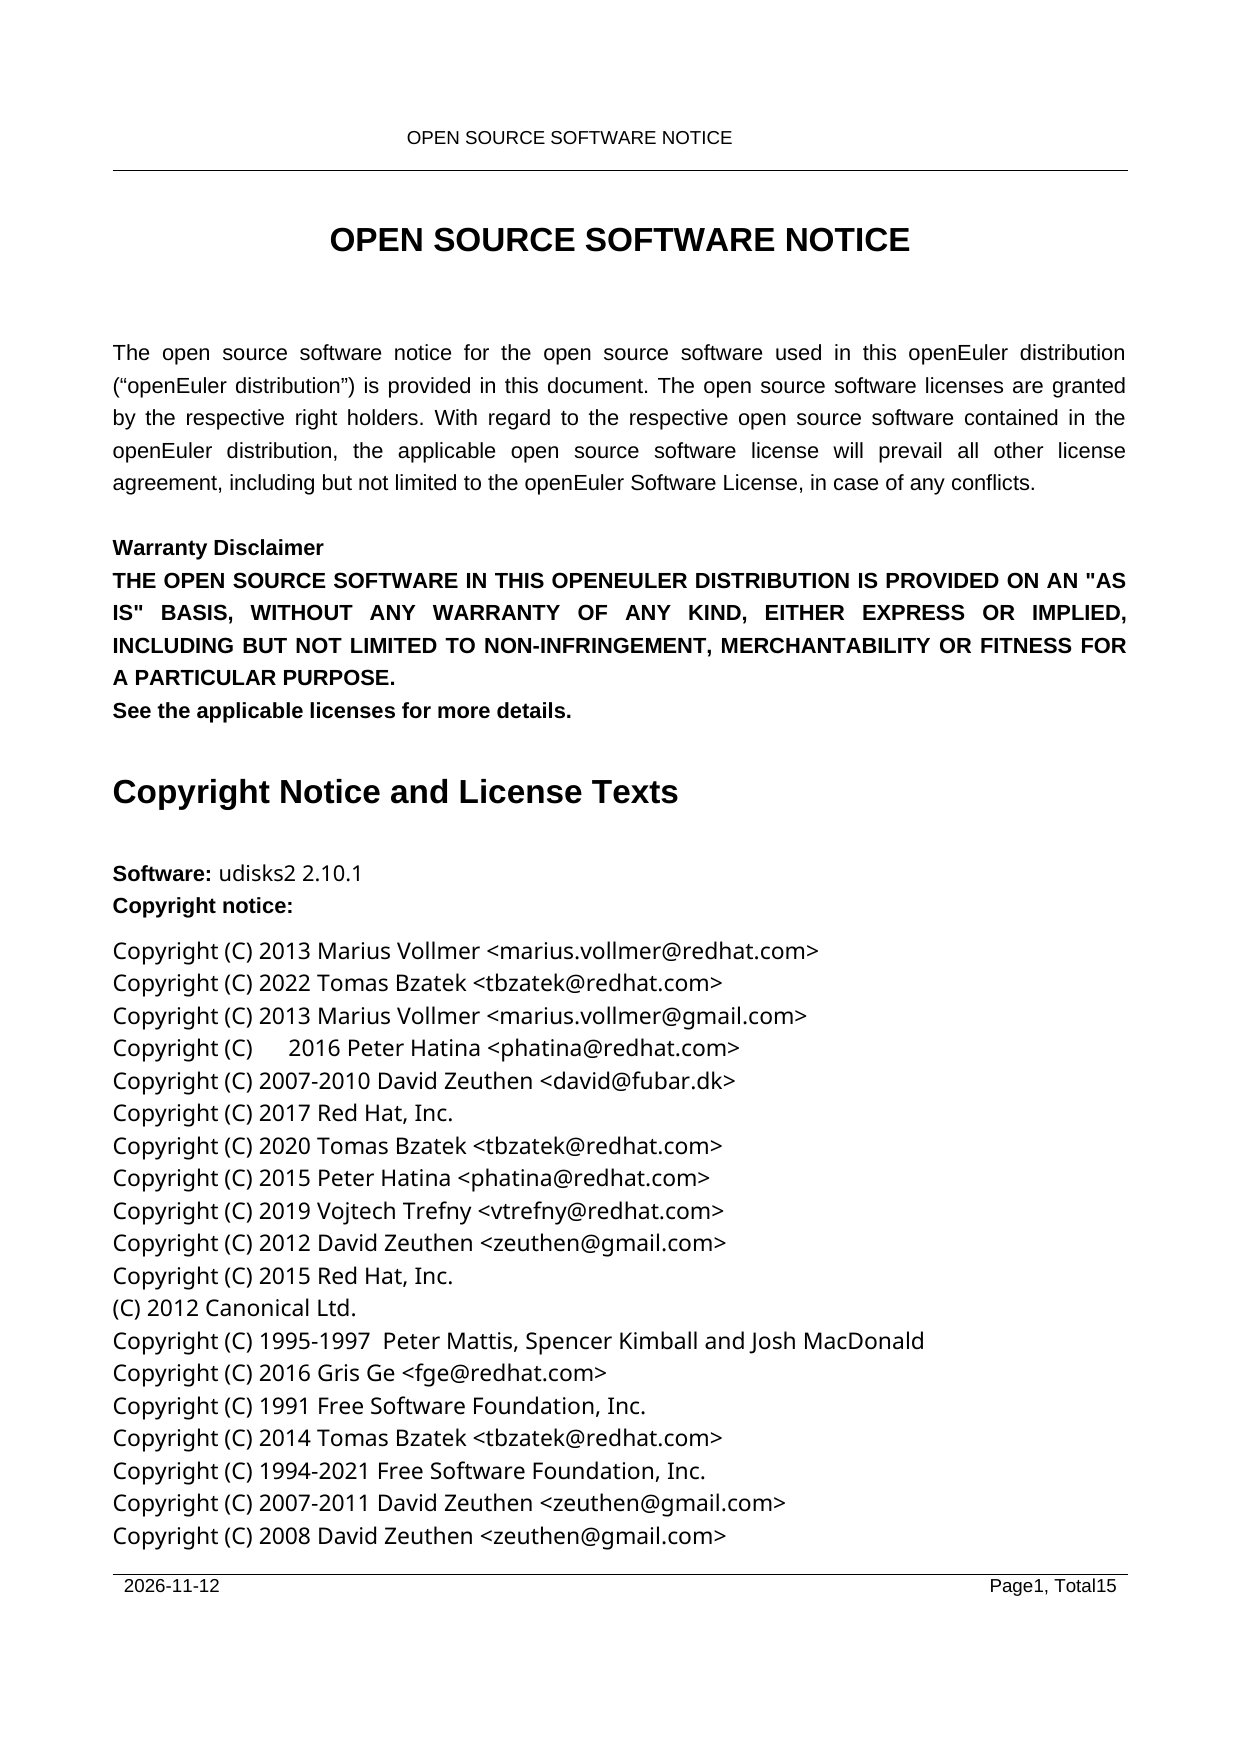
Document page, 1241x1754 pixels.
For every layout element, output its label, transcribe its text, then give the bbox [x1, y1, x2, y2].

title Software: udisks2 2.10.1 [112, 856, 1128, 889]
text Copyright Notice and License Texts [112, 759, 1128, 824]
text The open source software notice for the open source software used in this openEuler distribution (“openEuler distribution”) is provided in this document. The open source software licenses are granted by the respective right holders. With regard to the respective open source software contained in the openEuler distribution, the applicable open source software license will prevail all other license agreement, including but not limited to the openEuler Software License, in case of any conflicts. [112, 336, 1128, 499]
text OPEN SOURCE SOFTWARE NOTICE [112, 206, 1128, 271]
text Copyright notice: [112, 889, 1128, 921]
text Warranty Disclaimer [112, 531, 1128, 564]
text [112, 934, 1128, 1551]
text THE OPEN SOURCE SOFTWARE IN THIS OPENEULER DISTRIBUTION IS PROVIDED ON AN "AS IS" BASIS, WITHOUT ANY WARRANTY OF ANY KIND, EITHER EXPRESS OR IMPLIED, INCLUDING BUT NOT LIMITED TO NON-INFRINGEMENT, MERCHANTABILITY OR FITNESS FOR A PARTICULAR PURPOSE. See the applicable licenses for more details. [112, 564, 1128, 726]
